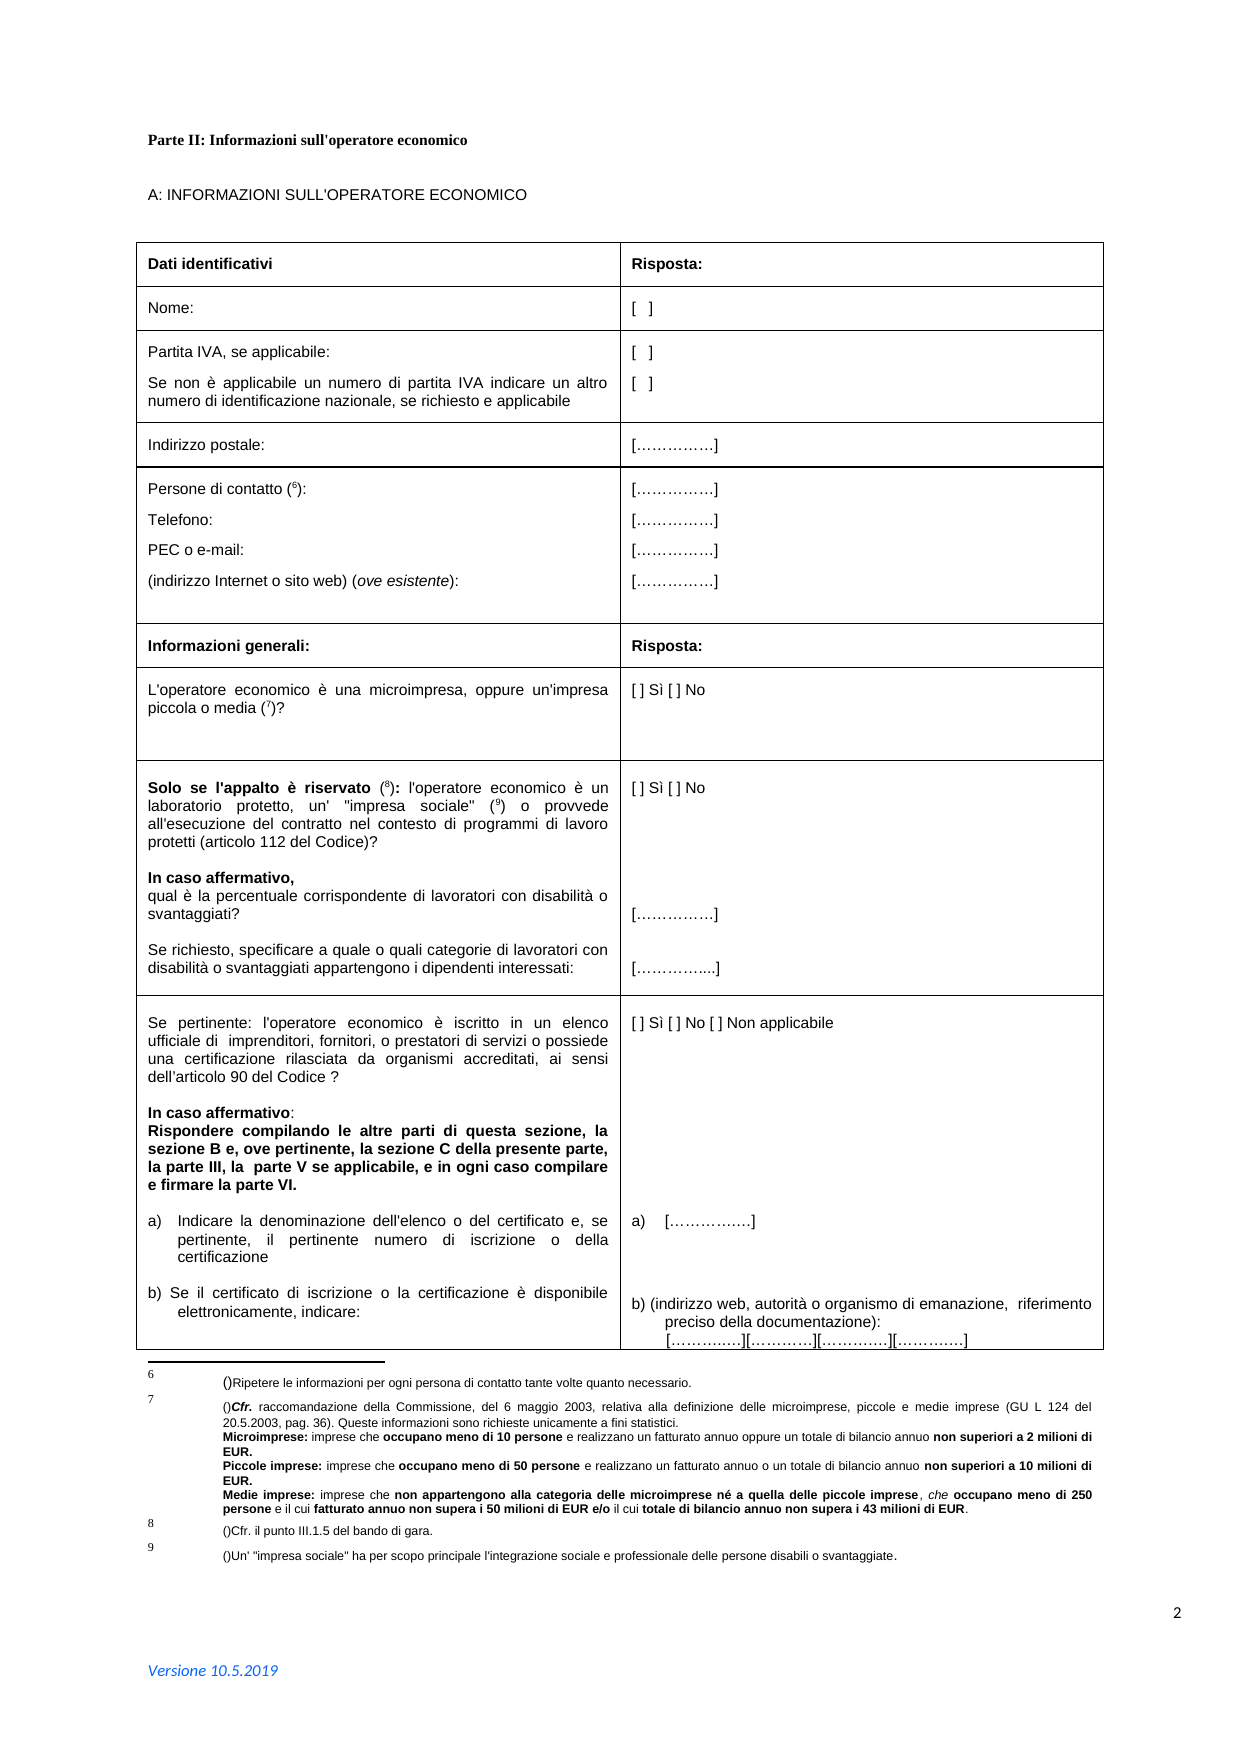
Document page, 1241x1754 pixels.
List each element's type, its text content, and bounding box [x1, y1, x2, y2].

table_header Dati identificativi [137, 243, 620, 286]
table_cell Nome: [137, 287, 620, 330]
table_cell [ ] Sì [ ] No [……………] […………....] [621, 761, 1103, 995]
table_header Risposta: [621, 243, 1103, 286]
table_cell [……………] [621, 423, 1103, 466]
table_cell [ ] [ ] [621, 331, 1103, 422]
table_cell [ ] [621, 287, 1103, 330]
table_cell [137, 996, 620, 1349]
title A: Informazioni sull'operatore economico [148, 186, 1093, 204]
table_cell [ ] Sì [ ] No [621, 668, 1103, 759]
title Parte II: Informazioni sull'operatore economico [148, 131, 1093, 148]
table_cell [……………] [……………] [……………] [……………] [621, 468, 1103, 623]
table_cell Persone di contatto (): Telefono: PEC o e-mail: (indirizzo Internet o sito web) (ove esistente): [137, 468, 620, 623]
table_cell Partita IVA, se applicabile: Se non è applicabile un numero di partita IVA indicare un altro numero di identificazione nazionale, se richiesto e applicabile [137, 331, 620, 422]
table_cell Solo se l'appalto è riservato (): l'operatore economico è un laboratorio protetto, un' "impresa sociale" () o provvede all'esecuzione del contratto nel contesto di programmi di lavoro protetti (articolo 112 del Codice)? In caso affermativo, qual è la percentuale corrispondente di lavoratori con disabilità o svantaggiati? Se richiesto, specificare a quale o quali categorie di lavoratori con disabilità o svantaggiati appartengono i dipendenti interessati: [137, 761, 620, 995]
table_cell Indirizzo postale: [137, 423, 620, 466]
table_cell L'operatore economico è una microimpresa, oppure un'impresa piccola o media ()? [137, 668, 620, 759]
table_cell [621, 996, 1103, 1349]
table_cell Risposta: [621, 624, 1103, 667]
table_cell Informazioni generali: [137, 624, 620, 667]
